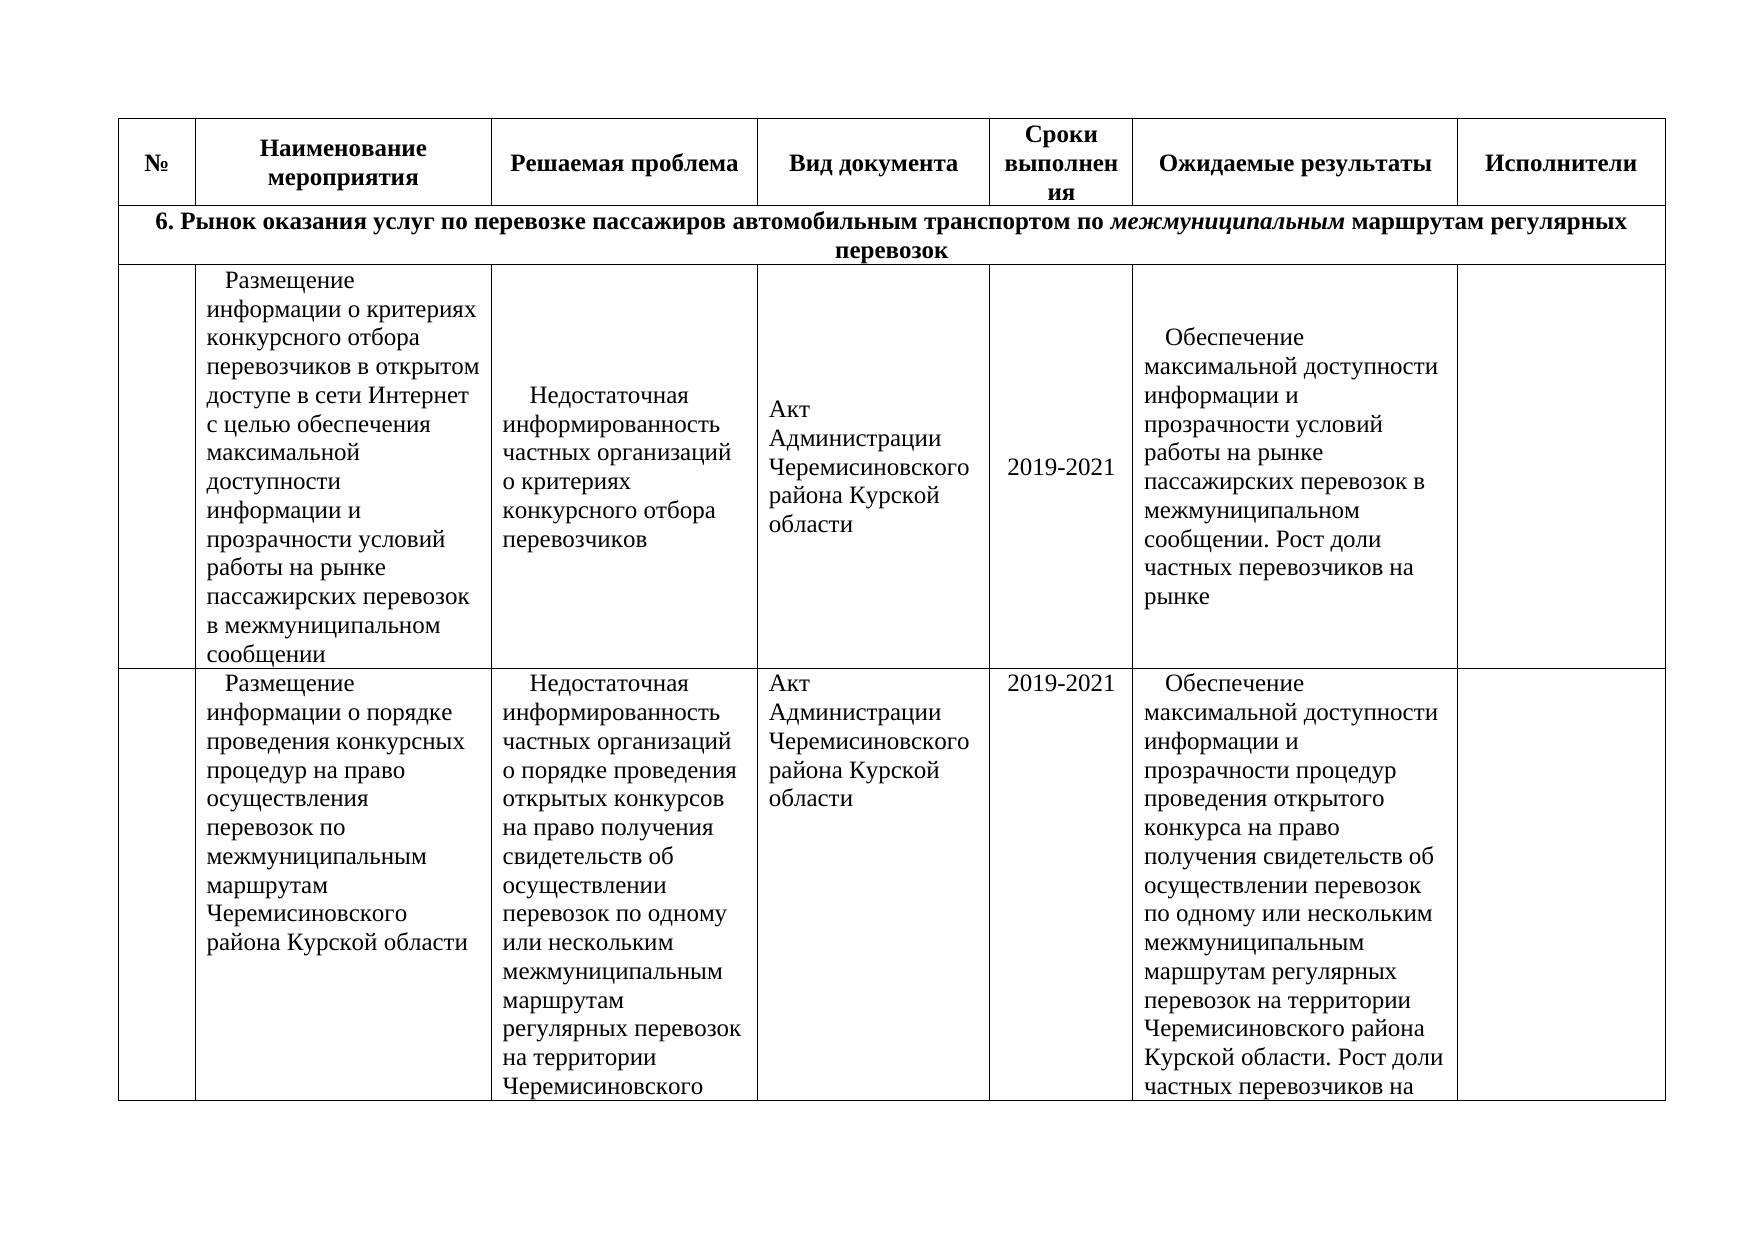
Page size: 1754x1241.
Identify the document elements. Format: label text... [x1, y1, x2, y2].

table_cell 2019-2021 [990, 265, 1132, 667]
table_cell Недостаточная информированность частных организаций о критериях конкурсного отбора перевозчиков [492, 265, 757, 667]
table_cell 6. Рынок оказания услуг по перевозке пассажиров автомобильным транспортом по межмуниципальным маршрутам регулярных перевозок [119, 206, 1665, 264]
table_header № [119, 119, 195, 205]
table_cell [758, 669, 989, 1100]
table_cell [492, 669, 757, 1100]
table_header Исполнители [1458, 119, 1665, 205]
table_cell [119, 265, 195, 667]
table_cell [119, 669, 195, 1100]
table_header Ожидаемые результаты [1133, 119, 1457, 205]
table_header Вид документа [758, 119, 989, 205]
table_cell 2019-2021 [990, 669, 1132, 1100]
table_header Наименование мероприятия [196, 119, 491, 205]
table_cell Обеспечение максимальной доступности информации и прозрачности условий работы на рынке пассажирских перевозок в межмуниципальном сообщении. Рост доли частных перевозчиков на рынке [1133, 265, 1457, 667]
table_cell [1458, 265, 1665, 667]
table_cell Акт Администрации Черемисиновского района Курской области [758, 265, 989, 667]
table_cell Размещение информации о критериях конкурсного отбора перевозчиков в открытом доступе в сети Интернет с целью обеспечения максимальной доступности информации и прозрачности условий работы на рынке пассажирских перевозок в межмуниципальном сообщении [196, 265, 491, 667]
table_header Сроки выполнения [990, 119, 1132, 205]
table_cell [1133, 669, 1457, 1100]
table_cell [196, 669, 491, 1100]
table_header Решаемая проблема [492, 119, 757, 205]
table_cell [1458, 669, 1665, 1100]
